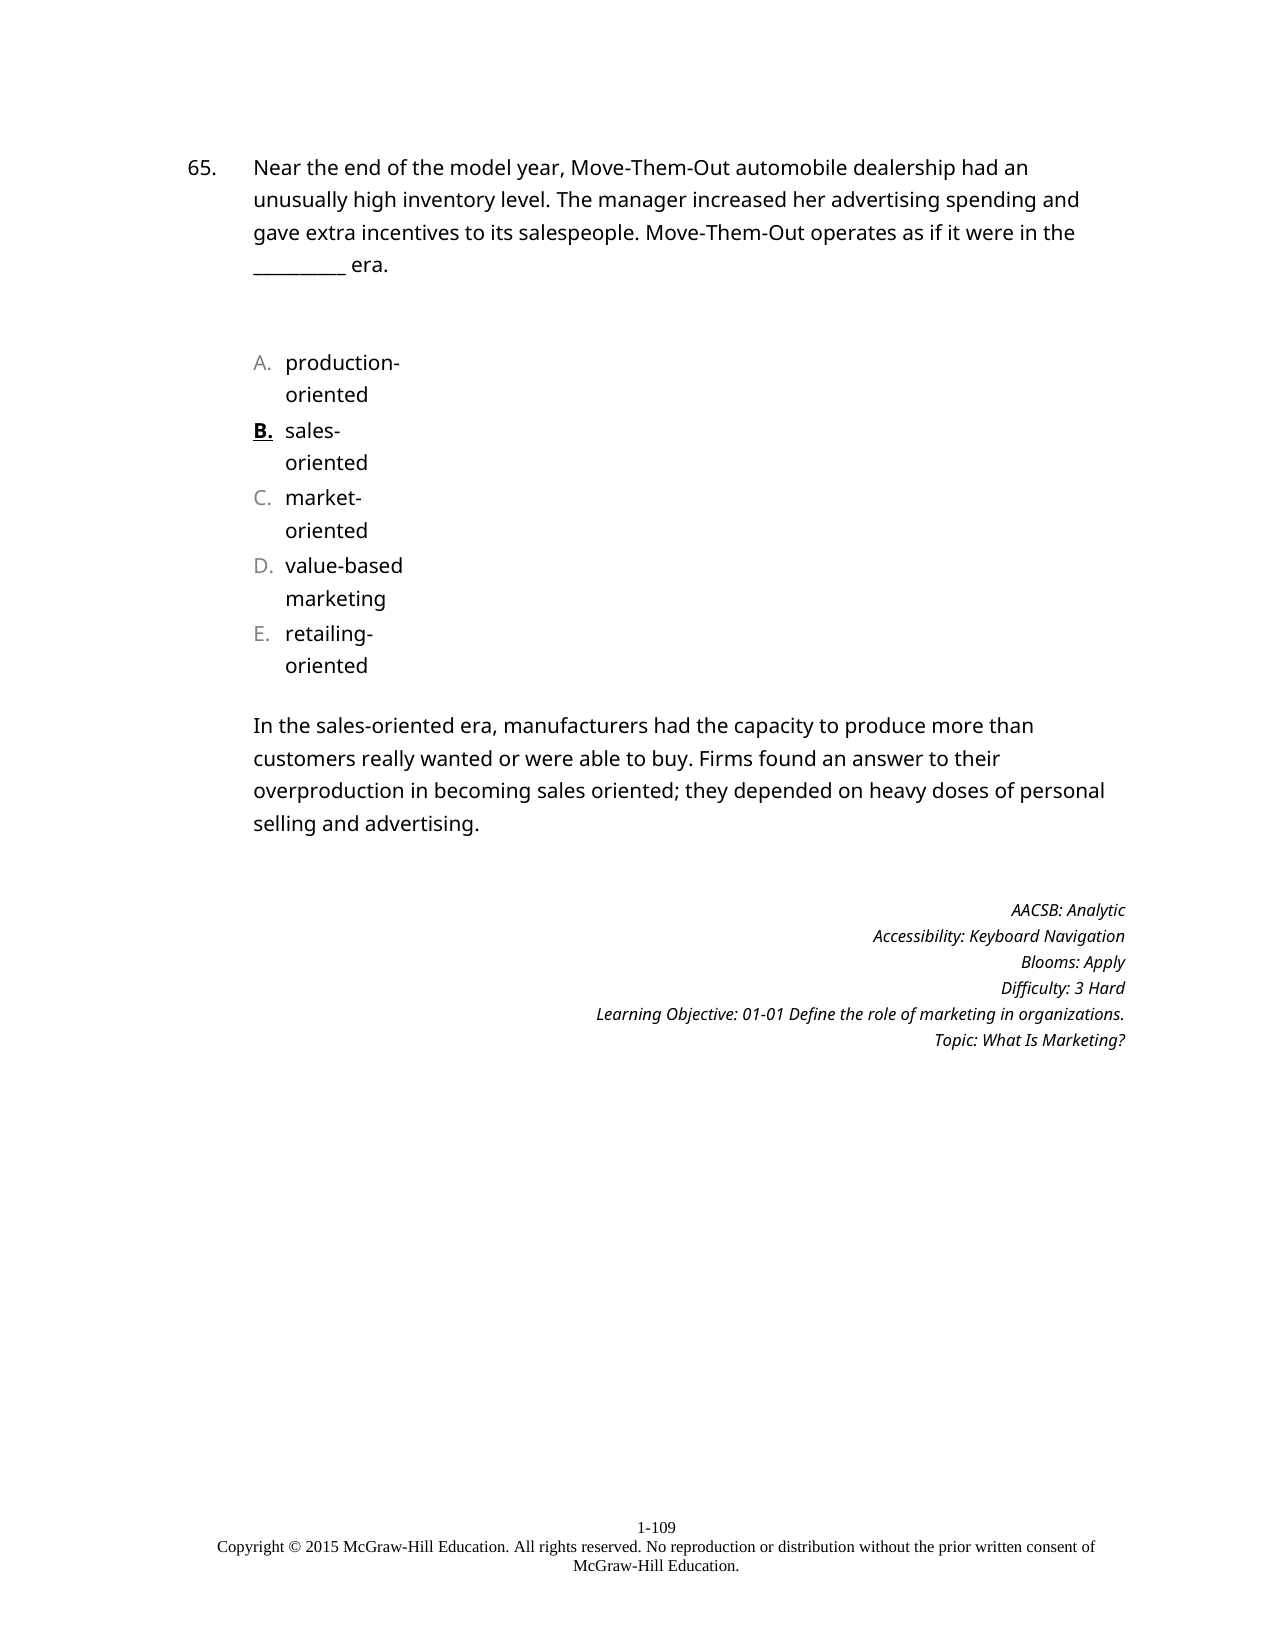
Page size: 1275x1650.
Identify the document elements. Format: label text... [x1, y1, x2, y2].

table_header Near the end of the model year, Move-Them-Out automobile dealership had an unusually high inventory level. The manager increased her advertising spending and gave extra incentives to its salespeople. Move-Them-Out operates as if it were in the __________ era. In the sales-oriented era, manufacturers had the capacity to produce more than customers really wanted or were able to buy. Firms found an answer to their overproduction in becoming sales oriented; they depended on heavy doses of personal selling and advertising. [253, 153, 1125, 869]
table_header 65. [188, 153, 253, 869]
table_header AACSB: Analytic Accessibility: Keyboard Navigation Blooms: Apply Difficulty: 3 Hard Learning Objective: 01-01 Define the role of marketing in organizations. Topic: What Is Marketing? [188, 899, 1125, 1087]
